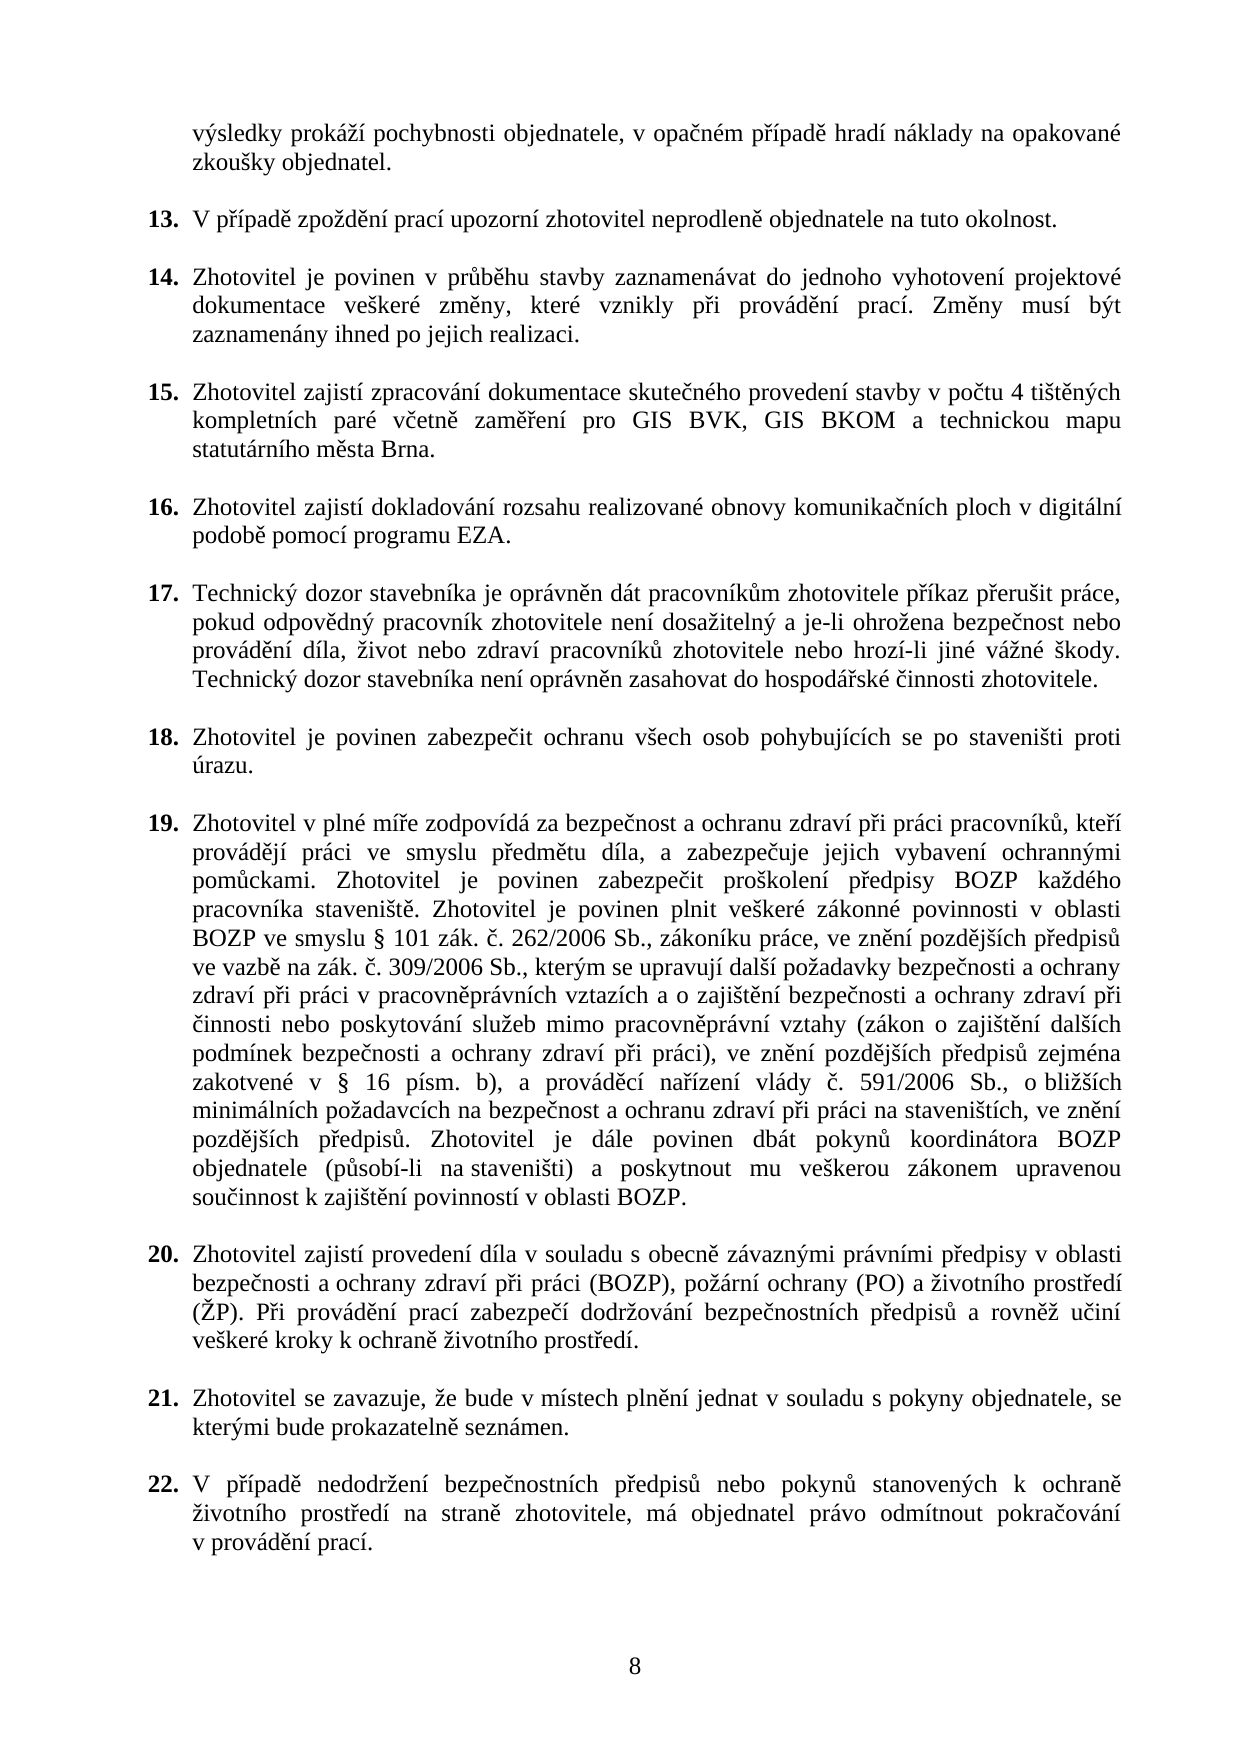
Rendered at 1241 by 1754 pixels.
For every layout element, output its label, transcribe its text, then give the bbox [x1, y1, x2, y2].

list V případě nedodržení bezpečnostních předpisů nebo pokynů stanovených k ochraně životního prostředí na straně zhotovitele, má objednatel právo odmítnout pokračování v provádění prací. [148, 1469, 1122, 1556]
list Technický dozor stavebníka je oprávněn dát pracovníkům zhotovitele příkaz přerušit práce, pokud odpovědný pracovník zhotovitele není dosažitelný a je-li ohrožena bezpečnost nebo provádění díla, život nebo zdraví pracovníků zhotovitele nebo hrozí-li jiné vážné škody. Technický dozor stavebníka není oprávněn zasahovat do hospodářské činnosti zhotovitele. [148, 578, 1122, 693]
list Zhotovitel se zavazuje, že bude v místech plnění jednat v souladu s pokyny objednatele, se kterými bude prokazatelně seznámen. [148, 1383, 1122, 1441]
list Zhotovitel je povinen v průběhu stavby zaznamenávat do jednoho vyhotovení projektové dokumentace veškeré změny, které vznikly při provádění prací. Změny musí být zaznamenány ihned po jejich realizaci. [148, 262, 1122, 348]
list Zhotovitel v plné míře zodpovídá za bezpečnost a ochranu zdraví při práci pracovníků, kteří provádějí práci ve smyslu předmětu díla, a zabezpečuje jejich vybavení ochrannými pomůckami. Zhotovitel je povinen zabezpečit proškolení předpisy BOZP každého pracovníka staveniště. Zhotovitel je povinen plnit veškeré zákonné povinnosti v oblasti BOZP ve smyslu § 101 zák. č. 262/2006 Sb., zákoníku práce, ve znění pozdějších předpisů ve vazbě na zák. č. 309/2006 Sb., kterým se upravují další požadavky bezpečnosti a ochrany zdraví při práci v pracovněprávních vztazích a o zajištění bezpečnosti a ochrany zdraví při činnosti nebo poskytování služeb mimo pracovněprávní vztahy (zákon o zajištění dalších podmínek bezpečnosti a ochrany zdraví při práci), ve znění pozdějších předpisů zejména zakotvené v § 16 písm. b), a prováděcí nařízení vlády č. 591/2006 Sb., o bližších minimálních požadavcích na bezpečnost a ochranu zdraví při práci na staveništích, ve znění pozdějších předpisů. Zhotovitel je dále povinen dbát pokynů koordinátora BOZP objednatele (působí-li na staveništi) a poskytnout mu veškerou zákonem upravenou součinnost k zajištění povinností v oblasti BOZP. [148, 808, 1122, 1211]
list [148, 118, 1122, 176]
list Zhotovitel je povinen zabezpečit ochranu všech osob pohybujících se po staveništi proti úrazu. [148, 722, 1122, 779]
list Zhotovitel zajistí provedení díla v souladu s obecně závaznými právními předpisy v oblasti bezpečnosti a ochrany zdraví při práci (BOZP), požární ochrany (PO) a životního prostředí (ŽP). Při provádění prací zabezpečí dodržování bezpečnostních předpisů a rovněž učiní veškeré kroky k ochraně životního prostředí. [148, 1239, 1122, 1354]
list Zhotovitel zajistí dokladování rozsahu realizované obnovy komunikačních ploch v digitální podobě pomocí programu EZA. [148, 492, 1122, 549]
list V případě zpoždění prací upozorní zhotovitel neprodleně objednatele na tuto okolnost. [148, 204, 1122, 233]
list Zhotovitel zajistí zpracování dokumentace skutečného provedení stavby v počtu 4 tištěných kompletních paré včetně zaměření pro GIS BVK, GIS BKOM a technickou mapu statutárního města Brna. [148, 377, 1122, 463]
